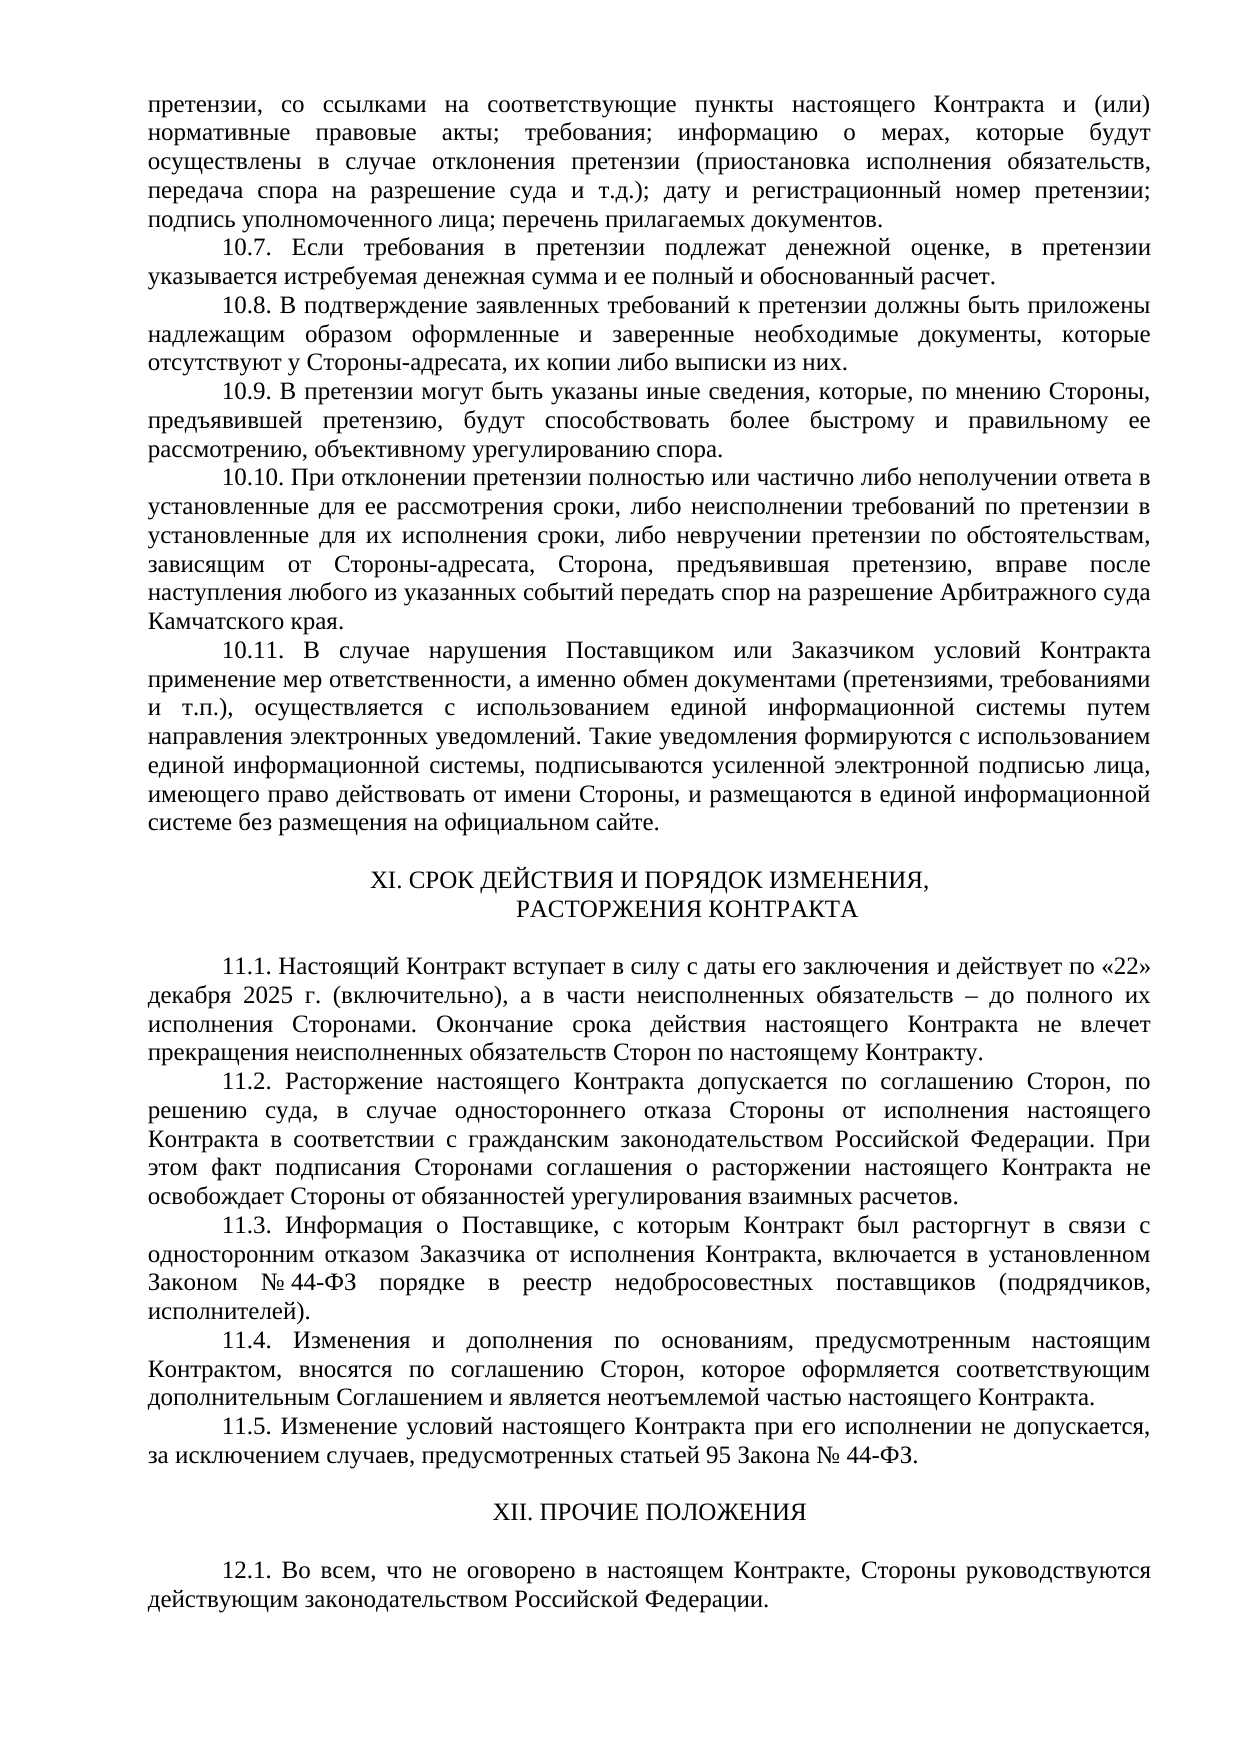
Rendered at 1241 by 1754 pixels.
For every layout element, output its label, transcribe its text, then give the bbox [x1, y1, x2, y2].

text 11.4. Изменения и дополнения по основаниям, предусмотренным настоящим Контрактом, вносятся по соглашению Сторон, которое оформляется соответствующим дополнительным Соглашением и является неотъемлемой частью настоящего Контракта. [148, 1325, 1152, 1411]
text 11.3. Информация о Поставщике, с которым Контракт был расторгнут в связи с односторонним отказом Заказчика от исполнения Контракта, включается в установленном Законом № 44-ФЗ порядке в реестр недобросовестных поставщиков (подрядчиков, исполнителей). [148, 1210, 1152, 1325]
text XI. СРОК ДЕЙСТВИЯ И ПОРЯДОК ИЗМЕНЕНИЯ, [148, 865, 1152, 894]
text 10.10. При отклонении претензии полностью или частично либо неполучении ответа в установленные для ее рассмотрения сроки, либо неисполнении требований по претензии в установленные для их исполнения сроки, либо невручении претензии по обстоятельствам, зависящим от Стороны-адресата, Сторона, предъявившая претензию, вправе после наступления любого из указанных событий передать спор на разрешение Арбитражного суда Камчатского края. [148, 462, 1152, 635]
text 11.5. Изменение условий настоящего Контракта при его исполнении не допускается, за исключением случаев, предусмотренных статьей 95 Закона № 44-ФЗ. [148, 1411, 1152, 1469]
text 10.8. В подтверждение заявленных требований к претензии должны быть приложены надлежащим образом оформленные и заверенные необходимые документы, которые отсутствуют у Стороны-адресата, их копии либо выписки из них. [148, 290, 1152, 376]
text 10.11. В случае нарушения Поставщиком или Заказчиком условий Контракта применение мер ответственности, а именно обмен документами (претензиями, требованиями и т.п.), осуществляется с использованием единой информационной системы путем направления электронных уведомлений. Такие уведомления формируются с использованием единой информационной системы, подписываются усиленной электронной подписью лица, имеющего право действовать от имени Стороны, и размещаются в единой информационной системе без размещения на официальном сайте. [148, 635, 1152, 836]
text 11.1. Настоящий Контракт вступает в силу с даты его заключения и действует по «22» декабря 2025 г. (включительно), а в части неисполненных обязательств – до полного их исполнения Сторонами. Окончание срока действия настоящего Контракта не влечет прекращения неисполненных обязательств Сторон по настоящему Контракту. [148, 951, 1152, 1066]
text 11.2. Расторжение настоящего Контракта допускается по соглашению Сторон, по решению суда, в случае одностороннего отказа Стороны от исполнения настоящего Контракта в соответствии с гражданским законодательством Российской Федерации. При этом факт подписания Сторонами соглашения о расторжении настоящего Контракта не освобождает Стороны от обязанностей урегулирования взаимных расчетов. [148, 1066, 1152, 1210]
text XII. ПРОЧИЕ ПОЛОЖЕНИЯ [148, 1497, 1152, 1526]
text 12.1. Во всем, что не оговорено в настоящем Контракте, Стороны руководствуются действующим законодательством Российской Федерации. [148, 1555, 1152, 1612]
text 10.7. Если требования в претензии подлежат денежной оценке, в претензии указывается истребуемая денежная сумма и ее полный и обоснованный расчет. [148, 232, 1152, 290]
text 10.9. В претензии могут быть указаны иные сведения, которые, по мнению Стороны, предъявившей претензию, будут способствовать более быстрому и правильному ее рассмотрению, объективному урегулированию спора. [148, 376, 1152, 462]
text РАСТОРЖЕНИЯ КОНТРАКТА [148, 894, 1152, 922]
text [148, 89, 1152, 232]
